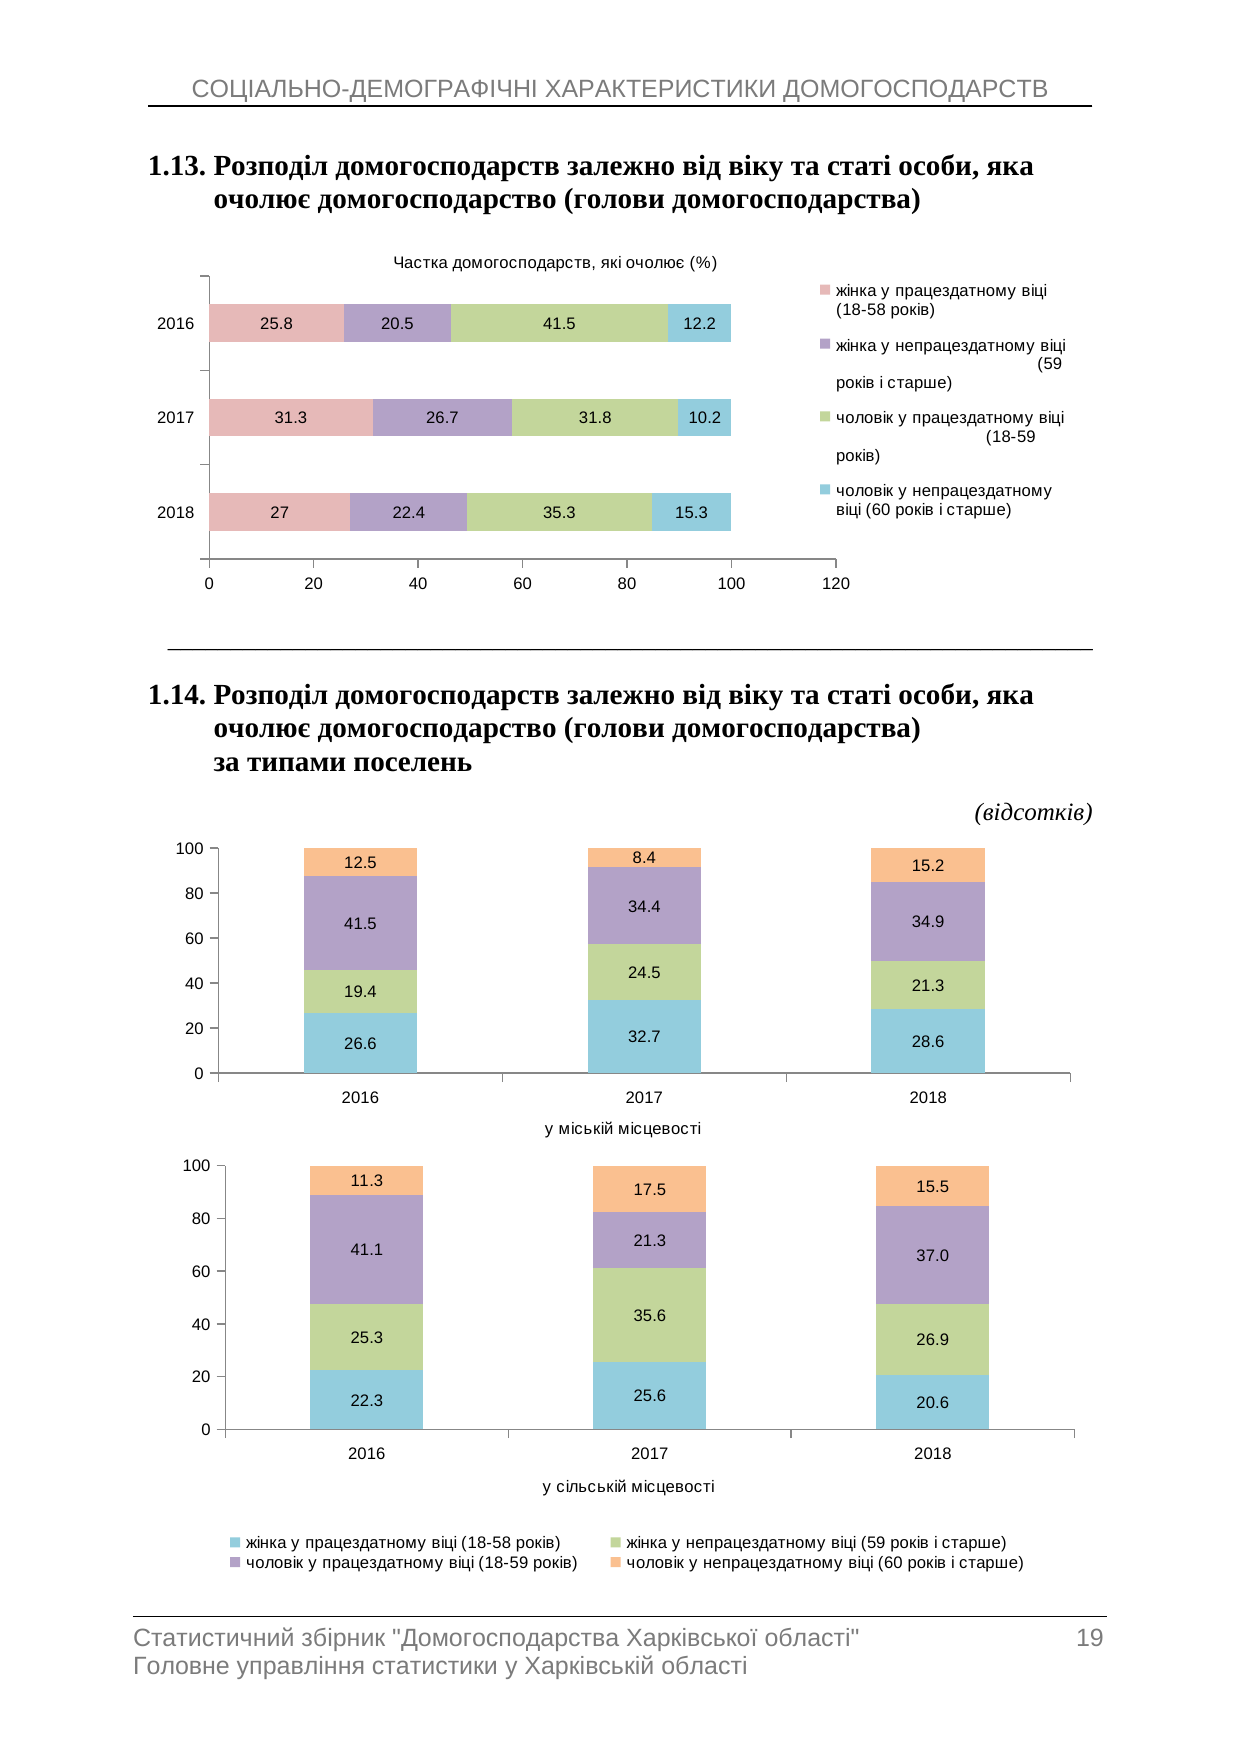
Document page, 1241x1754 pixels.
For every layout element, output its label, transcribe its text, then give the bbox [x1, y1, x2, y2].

text 1.14. Розподіл домогосподарств залежно від віку та статі особи, яка очолює домогосподарство (голови домогосподарства) [148, 677, 1092, 744]
text 1.13. Розподіл домогосподарств залежно від віку та статі особи, яка очолює домогосподарство (голови домогосподарства) [148, 148, 1092, 215]
text за типами поселень [148, 744, 1092, 777]
text (відсотків) [222, 797, 1092, 825]
text __________________________________________________________________________ [148, 624, 1092, 653]
